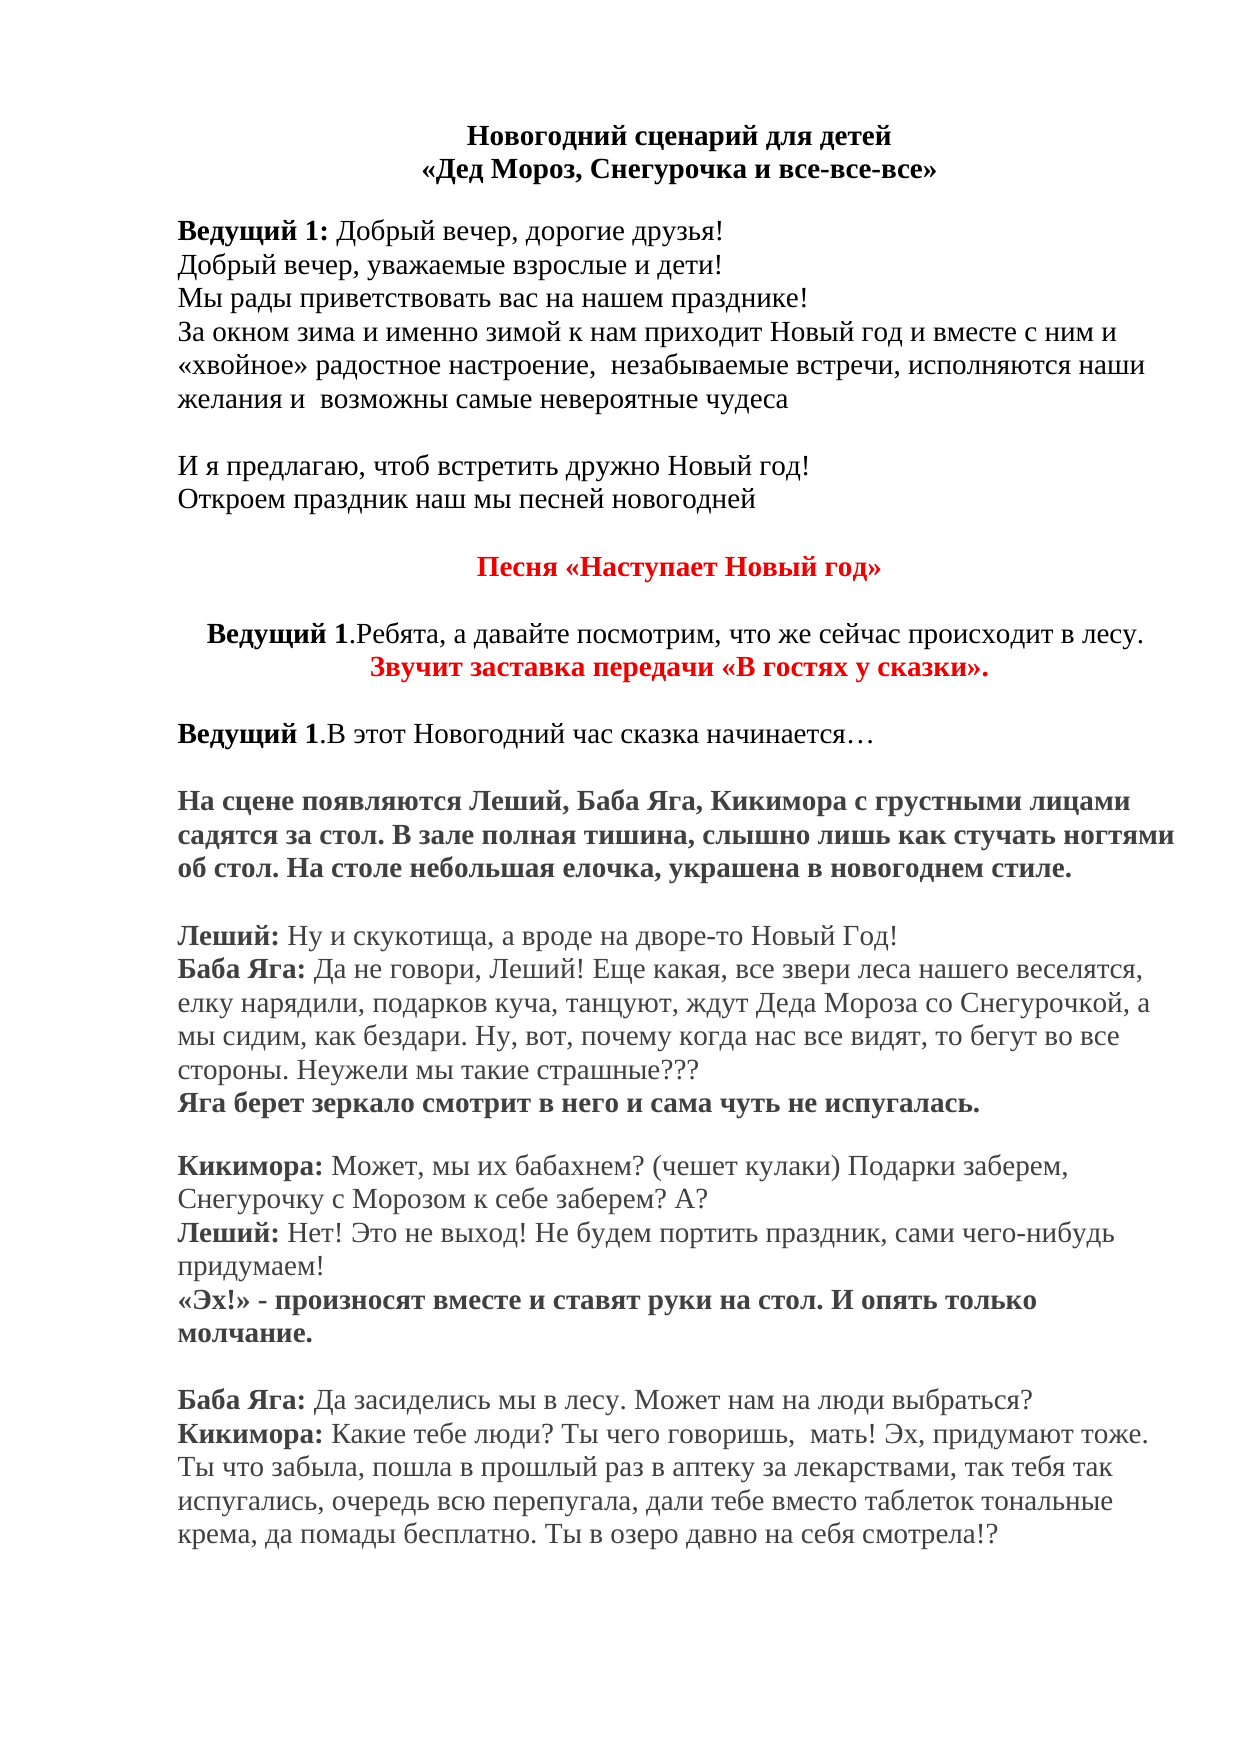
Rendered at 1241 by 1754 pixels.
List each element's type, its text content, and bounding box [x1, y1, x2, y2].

text «Дед Мороз, Снегурочка и все-все-все» [177, 152, 1181, 213]
text «Эх!» - произносят вместе и ставят руки на стол. И опять только молчание. [177, 1282, 1181, 1349]
text Баба Яга: Да не говори, Леший! Еще какая, все звери леса нашего веселятся, елку нарядили, подарков куча, танцуют, ждут Деда Мороза со Снегурочкой, а мы сидим, как бездари. Ну, вот, почему когда нас все видят, то бегут во все стороны. Неужели мы такие страшные??? [177, 951, 1181, 1085]
text Кикимора: Может, мы их бабахнем? (чешет кулаки) Подарки заберем, Снегурочку с Морозом к себе заберем? А? [177, 1148, 1181, 1215]
text Ведущий 1.В этот Новогодний час сказка начинается… [177, 716, 1181, 750]
text Откроем праздник наш мы песней новогодней [177, 482, 1181, 515]
text Леший: Нет! Это не выход! Не будем портить праздник, сами чего-нибудь придумаем! [177, 1215, 1181, 1282]
text На сцене появляются Леший, Баба Яга, Кикимора с грустными лицами садятся за стол. В зале полная тишина, слышно лишь как стучать ногтями об стол. На столе небольшая елочка, украшена в новогоднем стиле. [177, 783, 1181, 884]
text Баба Яга: Да засиделись мы в лесу. Может нам на люди выбраться? [177, 1382, 1181, 1416]
text Ведущий 1: Добрый вечер, дорогие друзья! [177, 213, 1181, 247]
text Новогодний сценарий для детей [177, 118, 1181, 152]
text Яга берет зеркало смотрит в него и сама чуть не испугалась. [177, 1085, 1181, 1148]
text Кикимора: Какие тебе люди? Ты чего говоришь, мать! Эх, придумают тоже. Ты что забыла, пошла в прошлый раз в аптеку за лекарствами, так тебя так испугались, очередь всю перепугала, дали тебе вместо таблеток тональные крема, да помады бесплатно. Ты в озеро давно на себя смотрела!? [177, 1416, 1181, 1550]
text Добрый вечер, уважаемые взрослые и дети! [177, 247, 1181, 280]
text И я предлагаю, чтоб встретить дружно Новый год! [177, 448, 1181, 482]
text Ведущий 1.Ребята, а давайте посмотрим, что же сейчас происходит в лесу. Звучит заставка передачи «В гостях у сказки». [177, 616, 1181, 683]
text За окном зима и именно зимой к нам приходит Новый год и вместе с ним и «хвойное» радостное настроение, незабываемые встречи, исполняются наши желания и возможны самые невероятные чудеса [177, 314, 1181, 414]
text Мы рады приветствовать вас на нашем празднике! [177, 280, 1181, 314]
text Леший: Ну и скукотища, а вроде на дворе-то Новый Год! [177, 918, 1181, 951]
text Песня «Наступает Новый год» [177, 549, 1181, 582]
